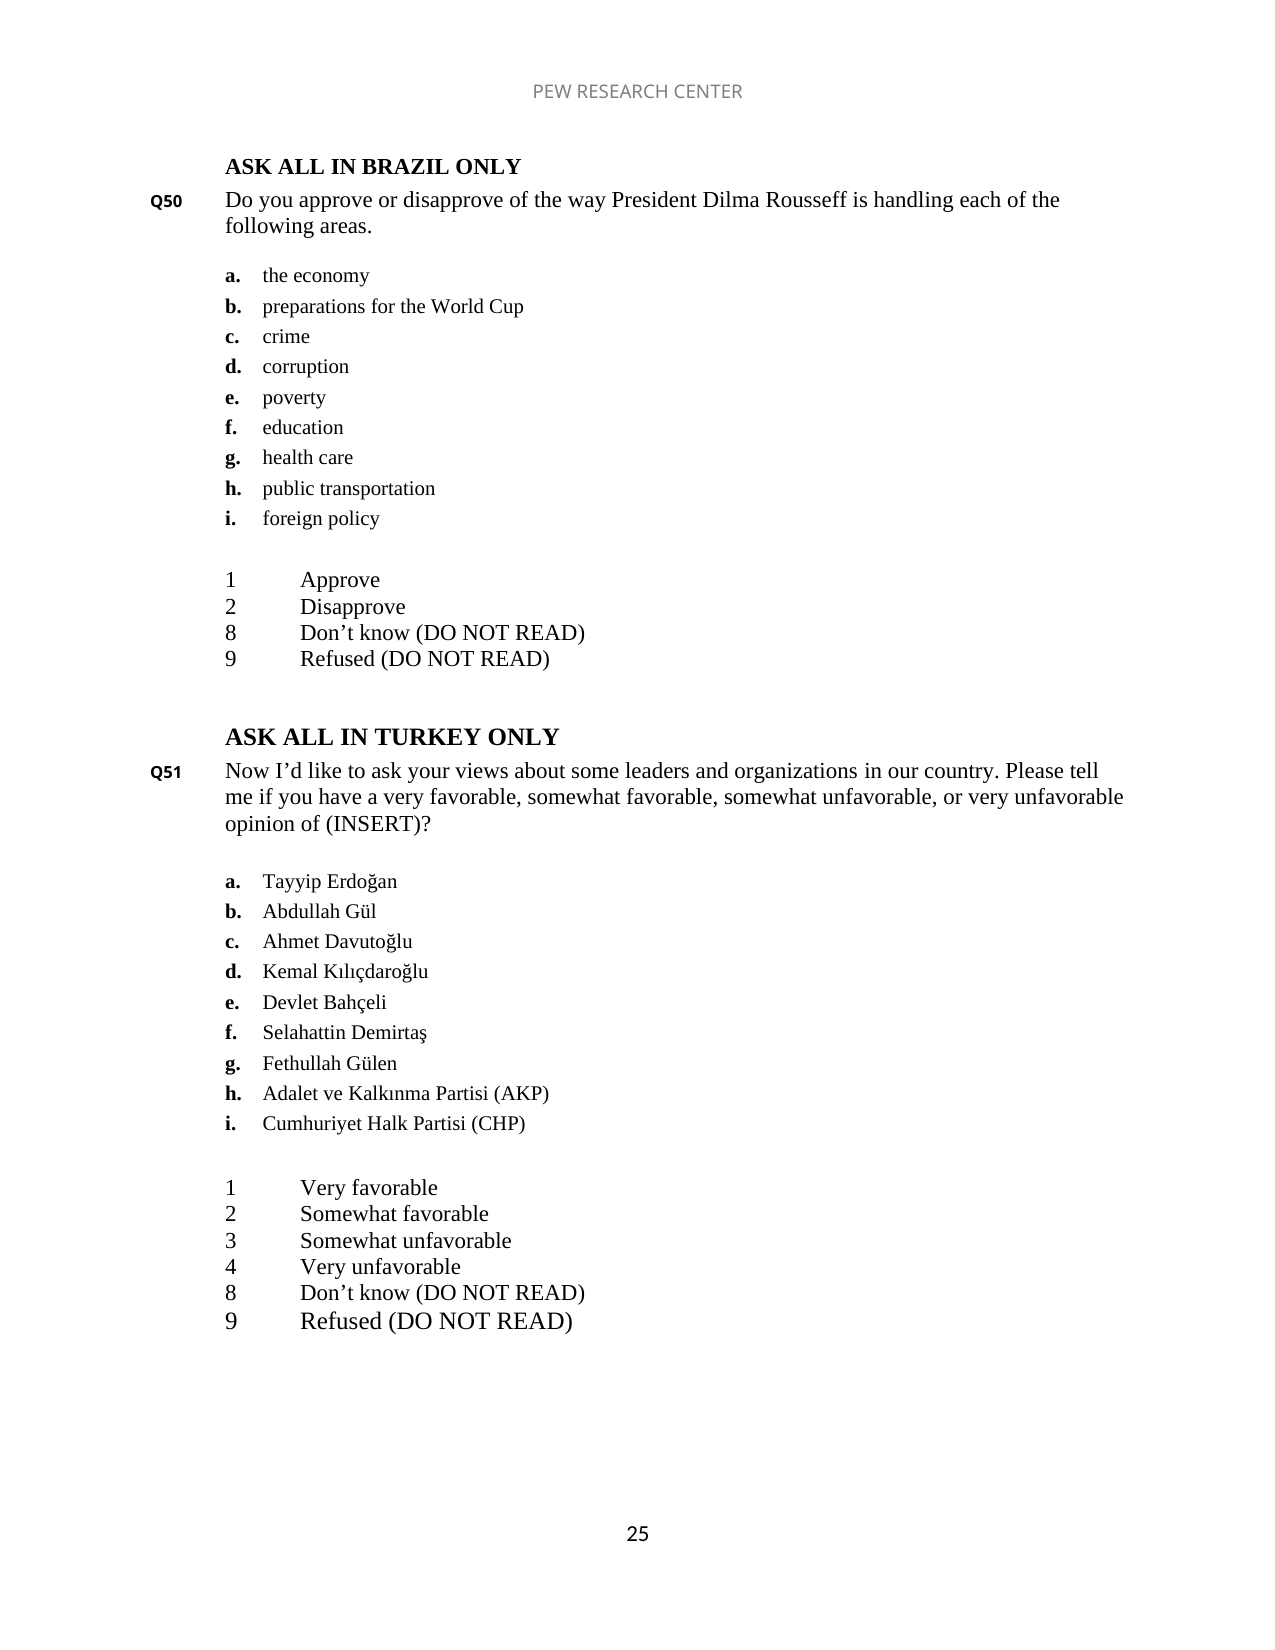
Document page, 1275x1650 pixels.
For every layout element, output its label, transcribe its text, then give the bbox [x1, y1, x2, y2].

text i. Cumhuriyet Halk Partisi (CHP) [225, 1111, 1125, 1135]
text d. corruption [225, 354, 1125, 378]
text Q50 Do you approve or disapprove of the way President Dilma Rousseff is handling each of the following areas. [150, 186, 1125, 238]
text 9 Refused (DO NOT READ) [150, 646, 1125, 672]
text e. poverty [225, 384, 1125, 409]
text b. preparations for the World Cup [225, 294, 1125, 318]
text f. Selahattin Demirtaş [225, 1020, 1125, 1044]
list Disapprove [225, 593, 1125, 619]
text c. crime [225, 324, 1125, 348]
text ASK ALL IN TURKEY only [225, 722, 1125, 751]
text 8 Don’t know (DO NOT READ) [225, 1279, 1125, 1306]
list Approve [225, 566, 1125, 593]
text h. public transportation [225, 476, 1125, 499]
text a. the economy [225, 263, 1125, 287]
text c. Ahmet Davutoğlu [225, 929, 1125, 953]
text a. Tayyip Erdoğan [225, 868, 1125, 893]
text Q51 Now I’d like to ask your views about some leaders and organizations in our country. Please tell me if you have a very favorable, somewhat favorable, somewhat unfavorable, or very unfavorable opinion of (INSERT)? [150, 757, 1125, 836]
text 4 Very unfavorable [225, 1253, 1125, 1279]
text h. Adalet ve Kalkınma Partisi (AKP) [225, 1081, 1125, 1105]
text 8 Don’t know (DO NOT READ) [150, 619, 1125, 646]
text e. Devlet Bahçeli [225, 990, 1125, 1014]
text 2 Somewhat favorable [225, 1200, 1125, 1227]
text d. Kemal Kılıçdaroğlu [225, 959, 1125, 983]
text g. Fethullah Gülen [225, 1050, 1125, 1074]
text f. education [225, 415, 1125, 439]
text 1 Very favorable [225, 1174, 1125, 1200]
text 9 Refused (DO NOT READ) [225, 1306, 1125, 1334]
text ASK ALL IN BRAZIL ONLY [225, 153, 1125, 179]
text g. health care [225, 445, 1125, 469]
text i. foreign policy [225, 506, 1125, 530]
text b. Abdullah Gül [225, 899, 1125, 923]
text 3 Somewhat unfavorable [225, 1227, 1125, 1253]
